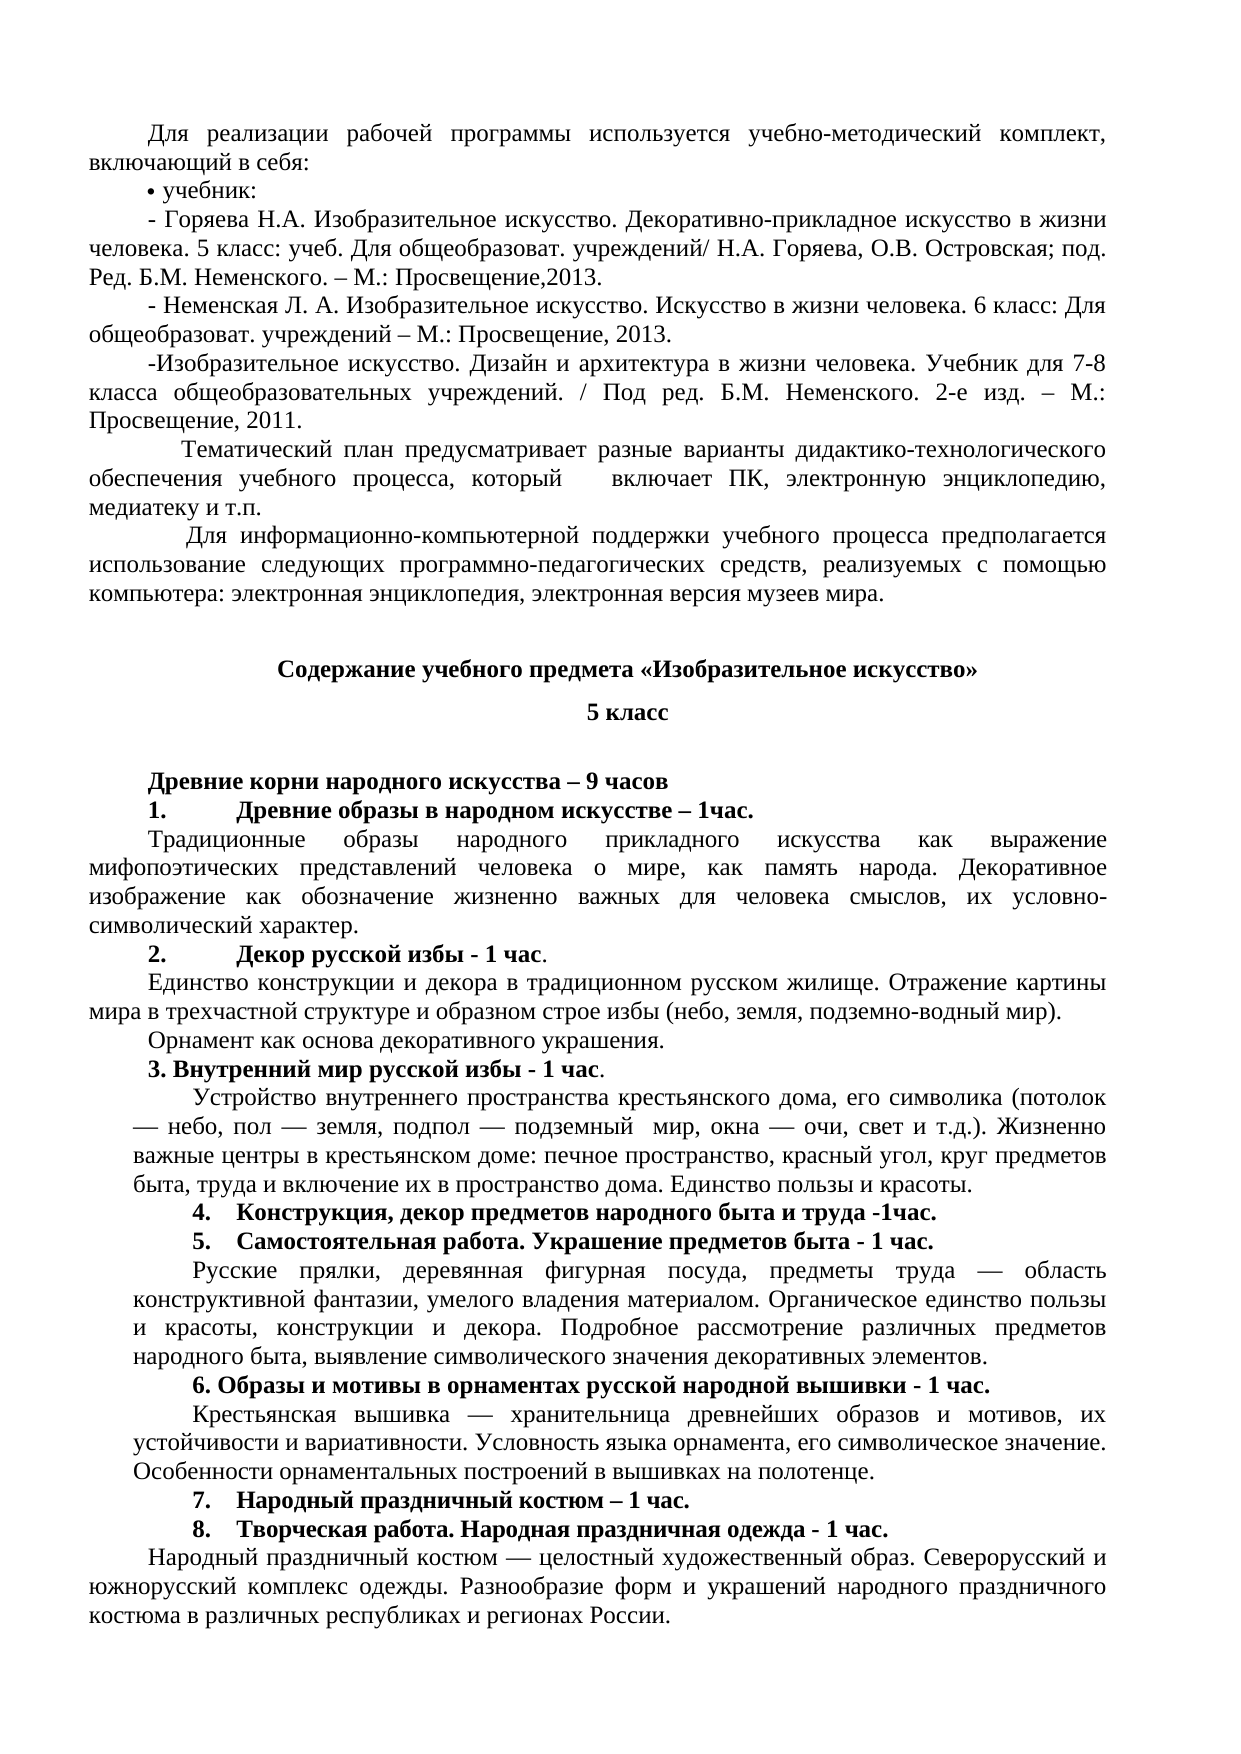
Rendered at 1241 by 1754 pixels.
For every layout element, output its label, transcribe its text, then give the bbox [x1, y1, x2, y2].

list Народный праздничный костюм – 1 час. [133, 1485, 1107, 1514]
list Творческая работа. Народная праздничная одежда - 1 час. [133, 1514, 1107, 1542]
list Самостоятельная работа. Украшение предметов быта - 1 час. [133, 1226, 1107, 1255]
text - Неменская Л. А. Изобразительное искусство. Искусство в жизни человека. 6 класс: Для общеобразоват. учреждений – М.: Просвещение, 2013. [88, 291, 1107, 348]
list учебник: [88, 176, 1107, 204]
text 5 класс [88, 697, 1107, 726]
text Древние корни народного искусства – 9 часов [88, 766, 1107, 795]
text Единство конструкции и декора в традиционном русском жилище. Отражение картины мира в трехчастной структуре и образном строе избы (небо, земля, подземно-водный мир). [88, 967, 1107, 1025]
text Для реализации рабочей программы используется учебно-методический комплект, включающий в себя: [88, 118, 1107, 176]
text -Изобразительное искусство. Дизайн и архитектура в жизни человека. Учебник для 7-8 класса общеобразовательных учреждений. / Под ред. Б.М. Неменского. 2-е изд. – М.: Просвещение, 2011. [88, 348, 1107, 434]
text - Горяева Н.А. Изобразительное искусство. Декоративно-прикладное искусство в жизни человека. 5 класс: учеб. Для общеобразоват. учреждений/ Н.А. Горяева, О.В. Островская; под. Ред. Б.М. Неменского. – М.: Просвещение,2013. [88, 204, 1107, 291]
text Устройство внутреннего пространства крестьянского дома, его символика (потолок — небо, пол — земля, подпол — подземный мир, окна — очи, свет и т.д.). Жизненно важные центры в крестьянском доме: печное пространство, красный угол, круг предметов быта, труда и включение их в пространство дома. Единство пользы и красоты. [133, 1082, 1107, 1197]
text Крестьянская вышивка — хранительница древнейших образов и мотивов, их устойчивости и вариативности. Условность языка орнамента, его символическое значение. Особенности орнаментальных построений в вышивках на полотенце. [133, 1399, 1107, 1485]
text Для информационно-компьютерной поддержки учебного процесса предполагается использование следующих программно-педагогических средств, реализуемых с помощью компьютера: электронная энциклопедия, электронная версия музеев мира. [88, 521, 1107, 607]
text Тематический план предусматривает разные варианты дидактико-технологического обеспечения учебного процесса, который включает ПК, электронную энциклопедию, медиатеку и т.п. [88, 434, 1107, 521]
text Народный праздничный костюм — целостный художественный образ. Северорусский и южнорусский комплекс одежды. Разнообразие форм и украшений народного праздничного костюма в различных республиках и регионах России. [88, 1542, 1107, 1629]
text Содержание учебного предмета «Изобразительное искусство» [88, 654, 1107, 683]
text 6. Образы и мотивы в орнаментах русской народной вышивки - 1 час. [133, 1370, 1107, 1399]
list Конструкция, декор предметов народного быта и труда -1час. [133, 1197, 1107, 1226]
list Древние образы в народном искусстве – 1час. [88, 795, 1107, 824]
list Декор русской избы - 1 час. [88, 939, 1107, 967]
text 3. Внутренний мир русской избы - 1 час. [88, 1054, 1107, 1082]
text Традиционные образы народного прикладного искусства как выражение мифопоэтических представлений человека о мире, как память народа. Декоративное изображение как обозначение жизненно важных для человека смыслов, их условно-символический характер. [88, 824, 1107, 939]
text Русские прялки, деревянная фигурная посуда, предметы труда — область конструктивной фантазии, умелого владения материалом. Органическое единство пользы и красоты, конструкции и декора. Подробное рассмотрение различных предметов народного быта, выявление символического значения декоративных элементов. [133, 1255, 1107, 1370]
text Орнамент как основа декоративного украшения. [88, 1025, 1107, 1054]
